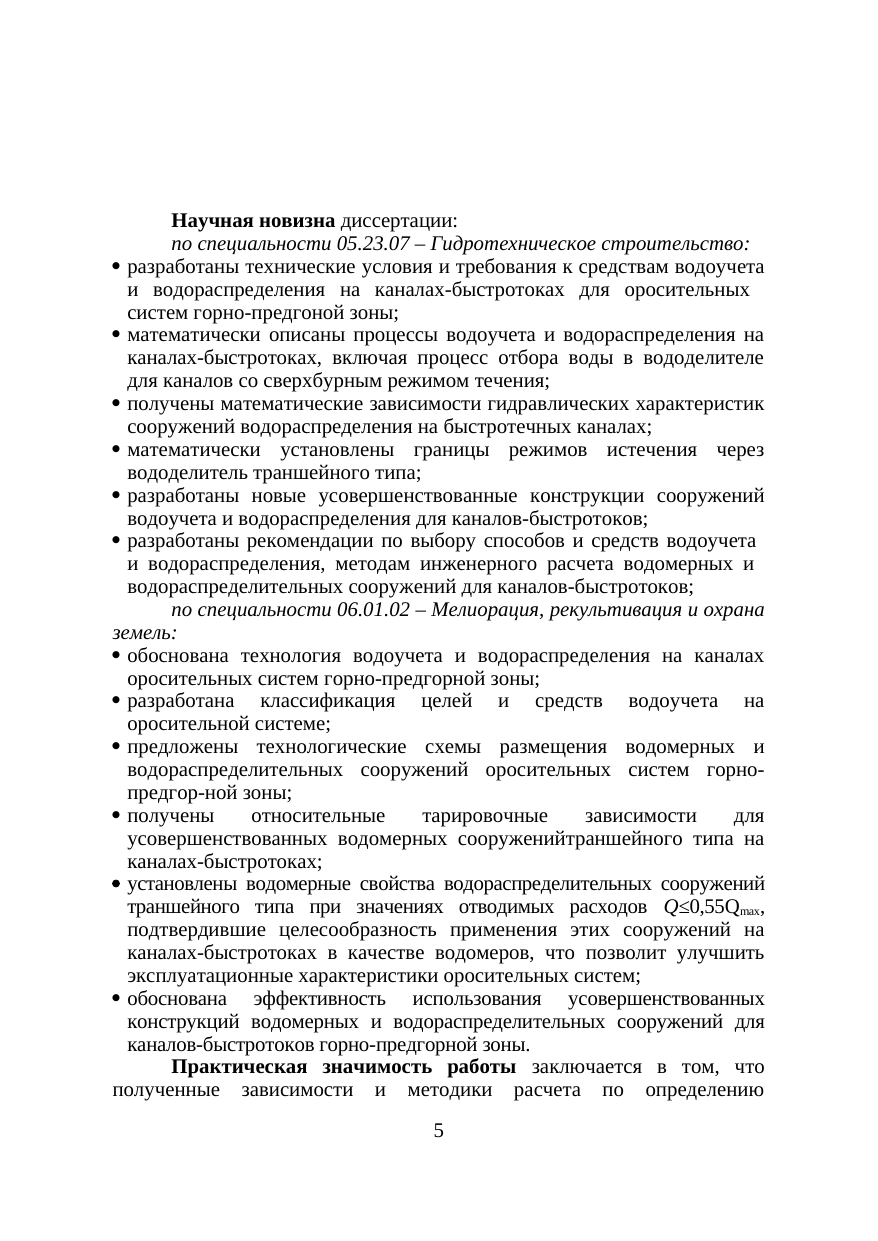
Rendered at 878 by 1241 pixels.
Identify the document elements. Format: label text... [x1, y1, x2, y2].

text по специальности 05.23.07 – Гидротехническое строительство: [112, 232, 765, 255]
text Научная новизна диссертации: [112, 209, 765, 232]
list установлены водомерные свойства водораспределительных сооружений траншейного типа при значениях отводимых расходов Q≤0,55Qmax, подтвердившие целесообразность применения этих сооружений на каналах-быстротоках в качестве водомеров, что позволит улучшить эксплуатационные характеристики оросительных систем; [112, 873, 765, 987]
list обоснована эффективность использования усовершенствованных конструкций водомерных и водораспределительных сооружений для каналов-быстротоков горно-предгорной зоны. [112, 987, 765, 1056]
list разработаны технические условия и требования к средствам водоучета и водораспределения на каналах-быстротоках для оросительных систем горно-предгоной зоны; [112, 255, 765, 324]
list получены математические зависимости гидравлических характеристик сооружений водораспределения на быстротечных каналах; [112, 392, 765, 438]
list разработаны новые усовершенствованные конструкции сооружений водоучета и водораспределения для каналов-быстротоков; [112, 484, 765, 529]
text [112, 1056, 765, 1101]
list математически описаны процессы водоучета и водораспределения на каналах-быстротоках, включая процесс отбора воды в вододелителе для каналов со сверхбурным режимом течения; [112, 324, 765, 392]
list разработаны рекомендации по выбору способов и средств водоучета и водораспределения, методам инженерного расчета водомерных и водораспределительных сооружений для каналов-быстротоков; [112, 529, 765, 598]
text по специальности 06.01.02 – Мелиорация, рекультивация и охрана земель: [112, 598, 765, 644]
list математически установлены границы режимов истечения через вододелитель траншейного типа; [112, 438, 765, 484]
list разработана классификация целей и средств водоучета на оросительной системе; [112, 689, 765, 735]
list обоснована технология водоучета и водораспределения на каналах оросительных систем горно-предгорной зоны; [112, 644, 765, 689]
list получены относительные тарировочные зависимости для усовершенствованных водомерных сооруженийтраншейного типа на каналах-быстротоках; [112, 804, 765, 873]
list предложены технологические схемы размещения водомерных и водораспределительных сооружений оросительных систем горно-предгор-ной зоны; [112, 735, 765, 804]
